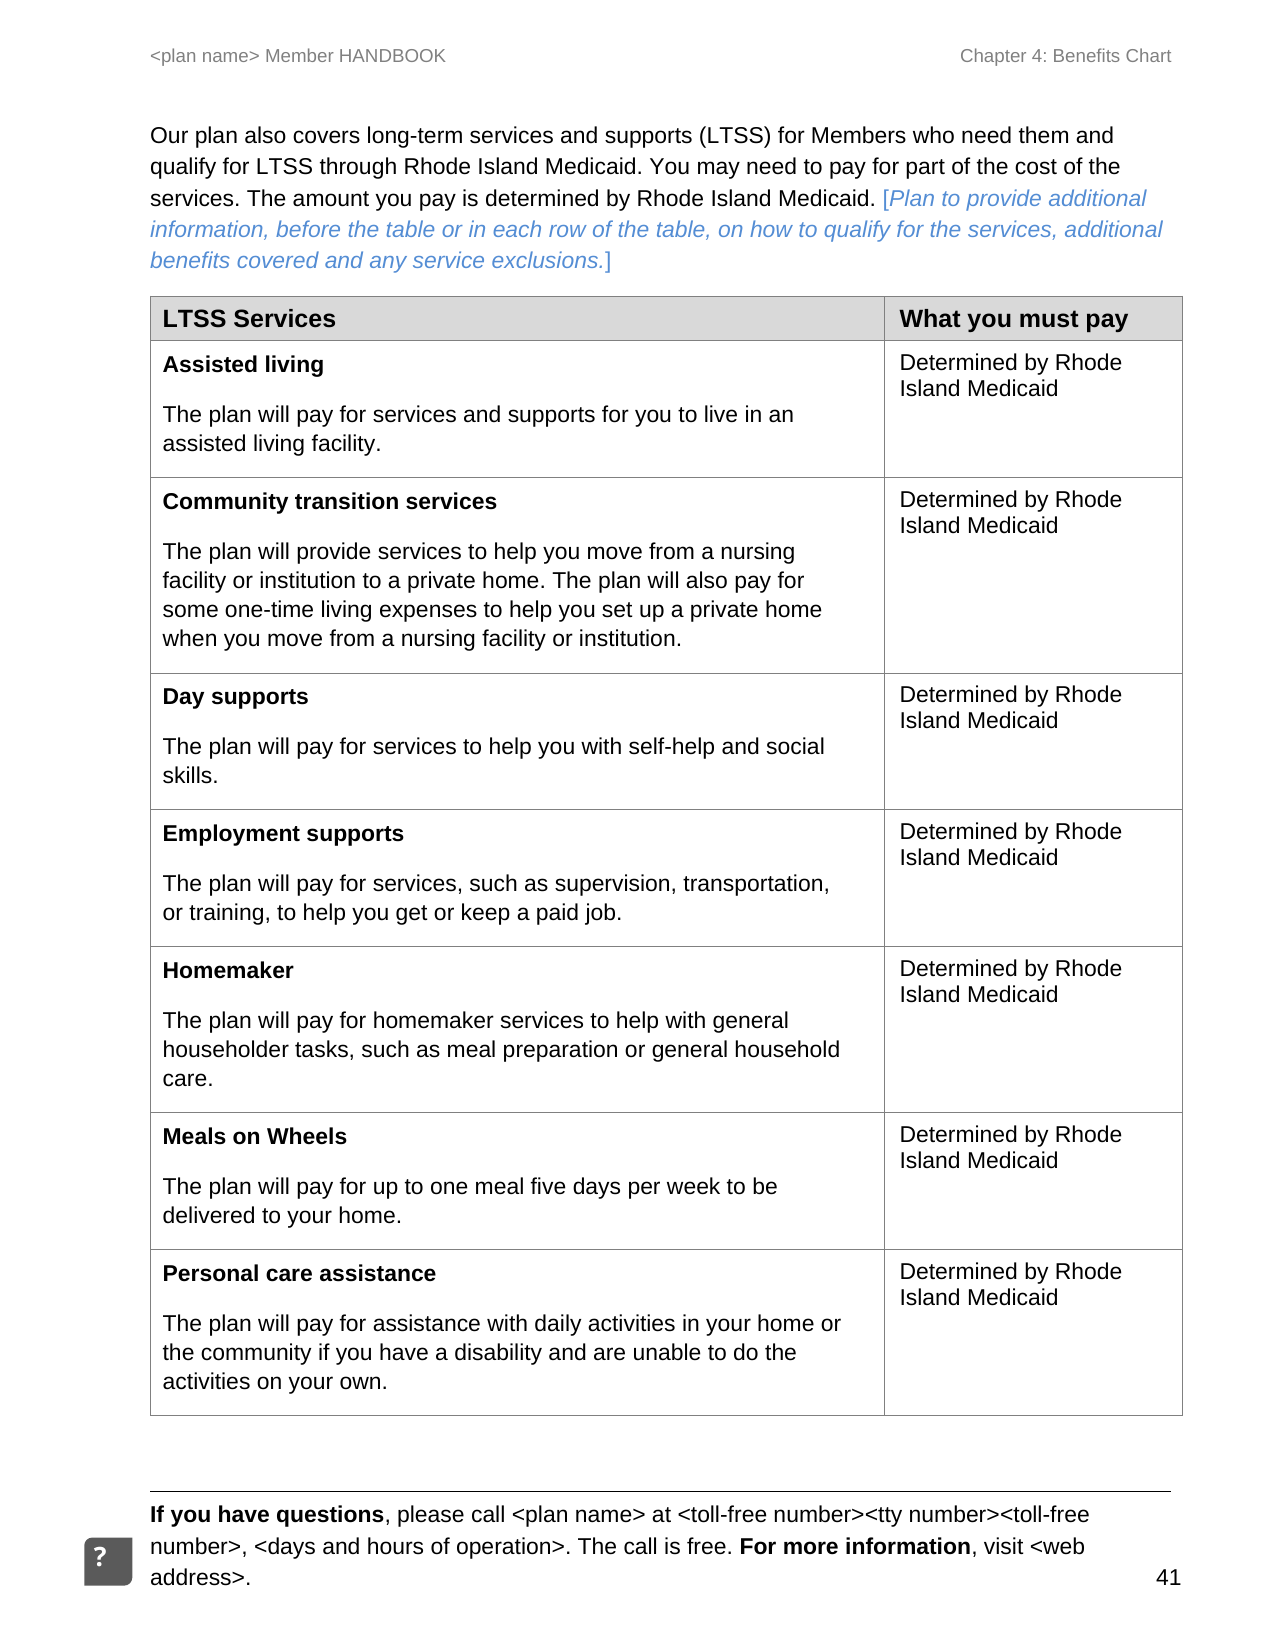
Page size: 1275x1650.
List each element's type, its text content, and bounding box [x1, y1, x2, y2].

table_cell Personal care assistance The plan will pay for assistance with daily activities in your home or the community if you have a disability and are unable to do the activities on your own. [151, 1250, 884, 1415]
table_header LTSS Services [151, 297, 884, 340]
table_cell Determined by Rhode Island Medicaid [885, 810, 1182, 946]
table_cell Employment supports The plan will pay for services, such as supervision, transportation, or training, to help you get or keep a paid job. [151, 810, 884, 946]
table_header What you must pay [885, 297, 1182, 340]
table_cell Determined by Rhode Island Medicaid [885, 674, 1182, 809]
table_cell Determined by Rhode Island Medicaid [885, 341, 1182, 477]
table_cell Determined by Rhode Island Medicaid [885, 478, 1182, 672]
table_cell Day supports The plan will pay for services to help you with self-help and social skills. [151, 674, 884, 809]
table_cell Homemaker The plan will pay for homemaker services to help with general householder tasks, such as meal preparation or general household care. [151, 947, 884, 1112]
table_cell Determined by Rhode Island Medicaid [885, 1113, 1182, 1249]
table_cell Determined by Rhode Island Medicaid [885, 1250, 1182, 1415]
table_cell Community transition services The plan will provide services to help you move from a nursing facility or institution to a private home. The plan will also pay for some one-time living expenses to help you set up a private home when you move from a nursing facility or institution. [151, 478, 884, 672]
text Our plan also covers long-term services and supports (LTSS) for Members who need them and qualify for LTSS through Rhode Island Medicaid. You may need to pay for part of the cost of the services. The amount you pay is determined by Rhode Island Medicaid. [Plan to provide additional information, before the table or in each row of the table, on how to qualify for the services, additional benefits covered and any service exclusions.] [150, 118, 1171, 275]
table_cell Meals on Wheels The plan will pay for up to one meal five days per week to be delivered to your home. [151, 1113, 884, 1249]
table_cell Assisted living The plan will pay for services and supports for you to live in an assisted living facility. [151, 341, 884, 477]
table_cell Determined by Rhode Island Medicaid [885, 947, 1182, 1112]
